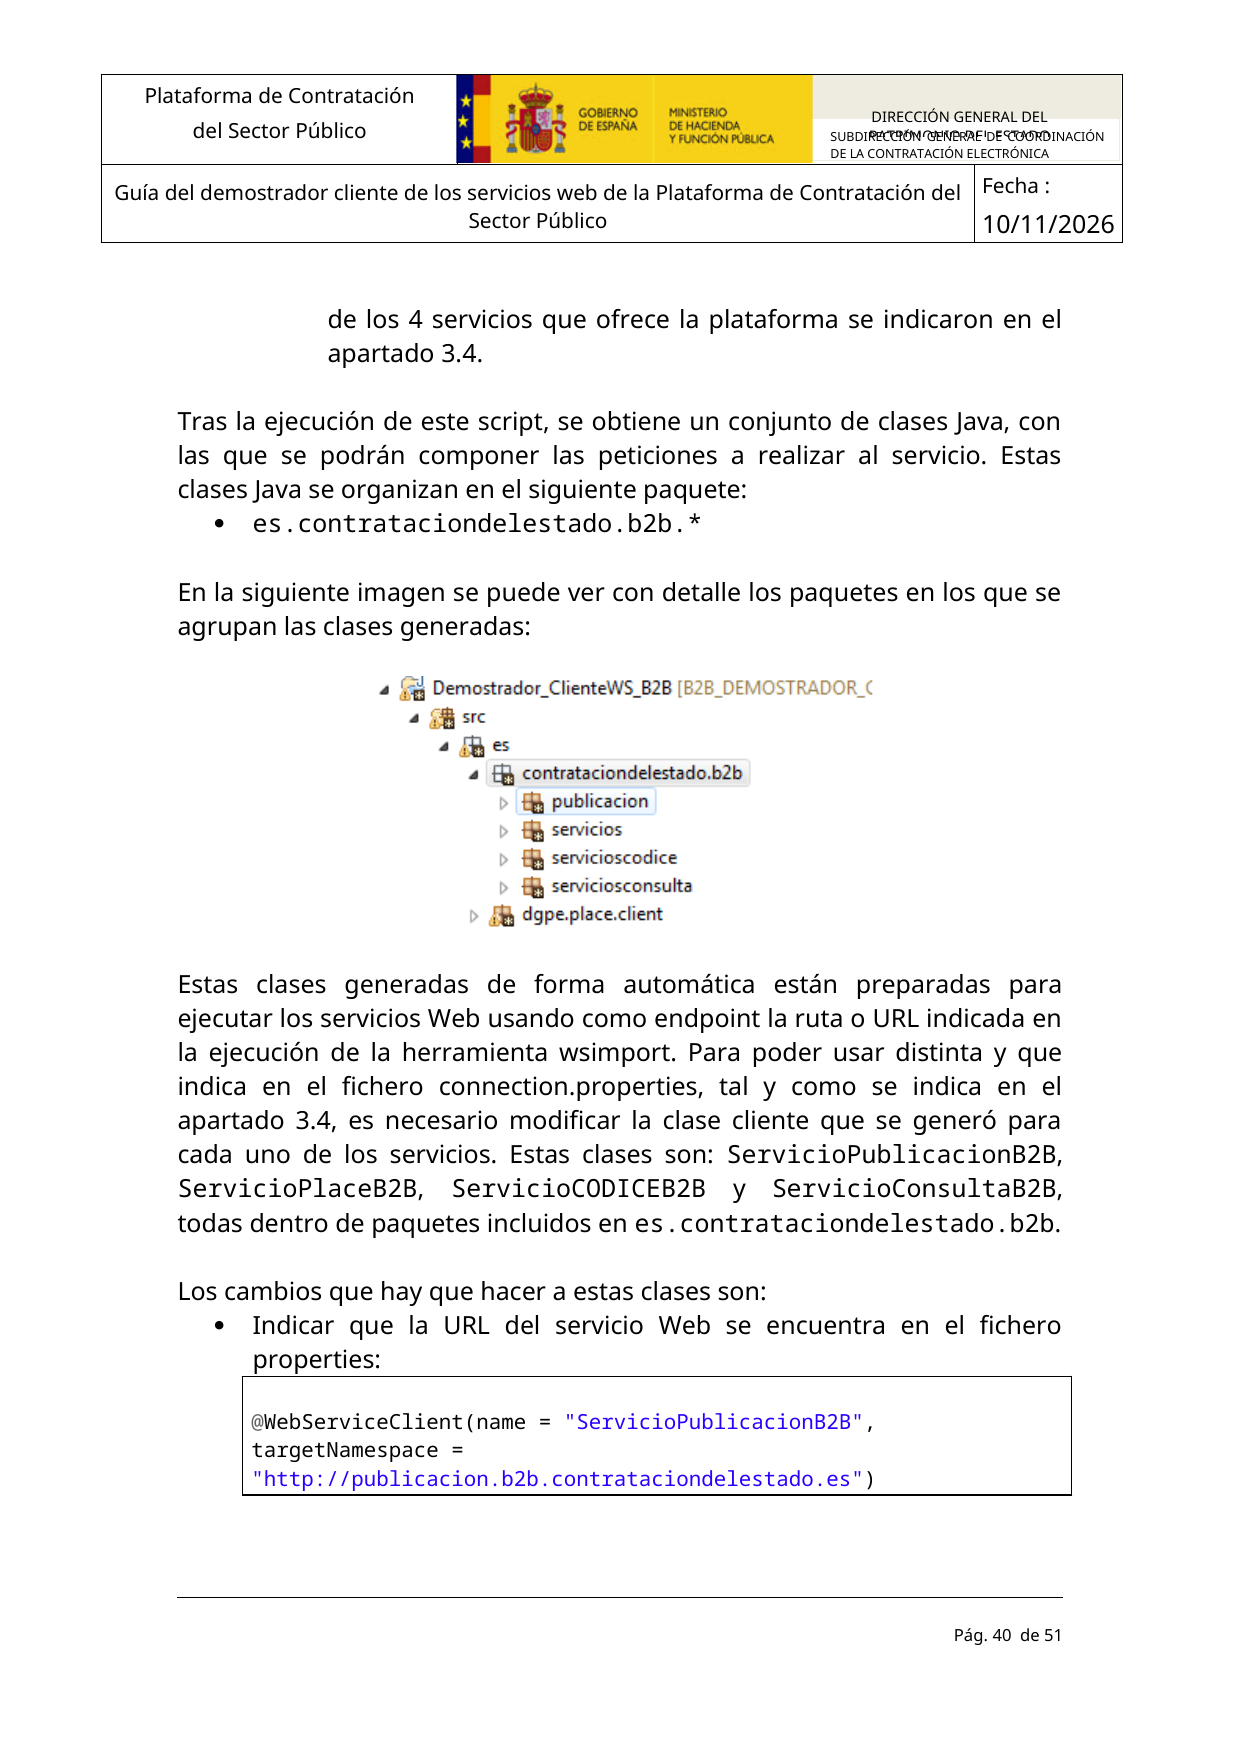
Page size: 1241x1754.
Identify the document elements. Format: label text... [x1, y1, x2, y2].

list Indicar que la URL del servicio Web se encuentra en el fichero properties: [215, 1307, 1063, 1376]
text Los cambios que hay que hacer a estas clases son: [177, 1273, 1063, 1307]
list es.contrataciondelestado.b2b.* [215, 506, 1063, 540]
text Estas clases generadas de forma automática están preparadas para ejecutar los servicios Web usando como endpoint la ruta o URL indicada en la ejecución de la herramienta wsimport. Para poder usar distinta y que indica en el fichero connection.properties, tal y como se indica en el apartado 3.4, es necesario modificar la clase cliente que se generó para cada uno de los servicios. Estas clases son: ServicioPublicacionB2B, ServicioPlaceB2B, ServicioCODICEB2B y ServicioConsultaB2B, todas dentro de paquetes incluidos en es.contrataciondelestado.b2b. [177, 967, 1063, 1239]
picture [458, 75, 813, 163]
picture [367, 676, 873, 933]
text En la siguiente imagen se puede ver con detalle los paquetes en los que se agrupan las clases generadas: [177, 574, 1063, 642]
text @WebServiceClient(name = "ServicioPublicacionB2B", targetNamespace = "http://publicacion.b2b.contrataciondelestado.es") [243, 1404, 1071, 1494]
text Tras la ejecución de este script, se obtiene un conjunto de clases Java, con las que se podrán componer las peticiones a realizar al servicio. Estas clases Java se organizan en el siguiente paquete: [177, 404, 1063, 506]
